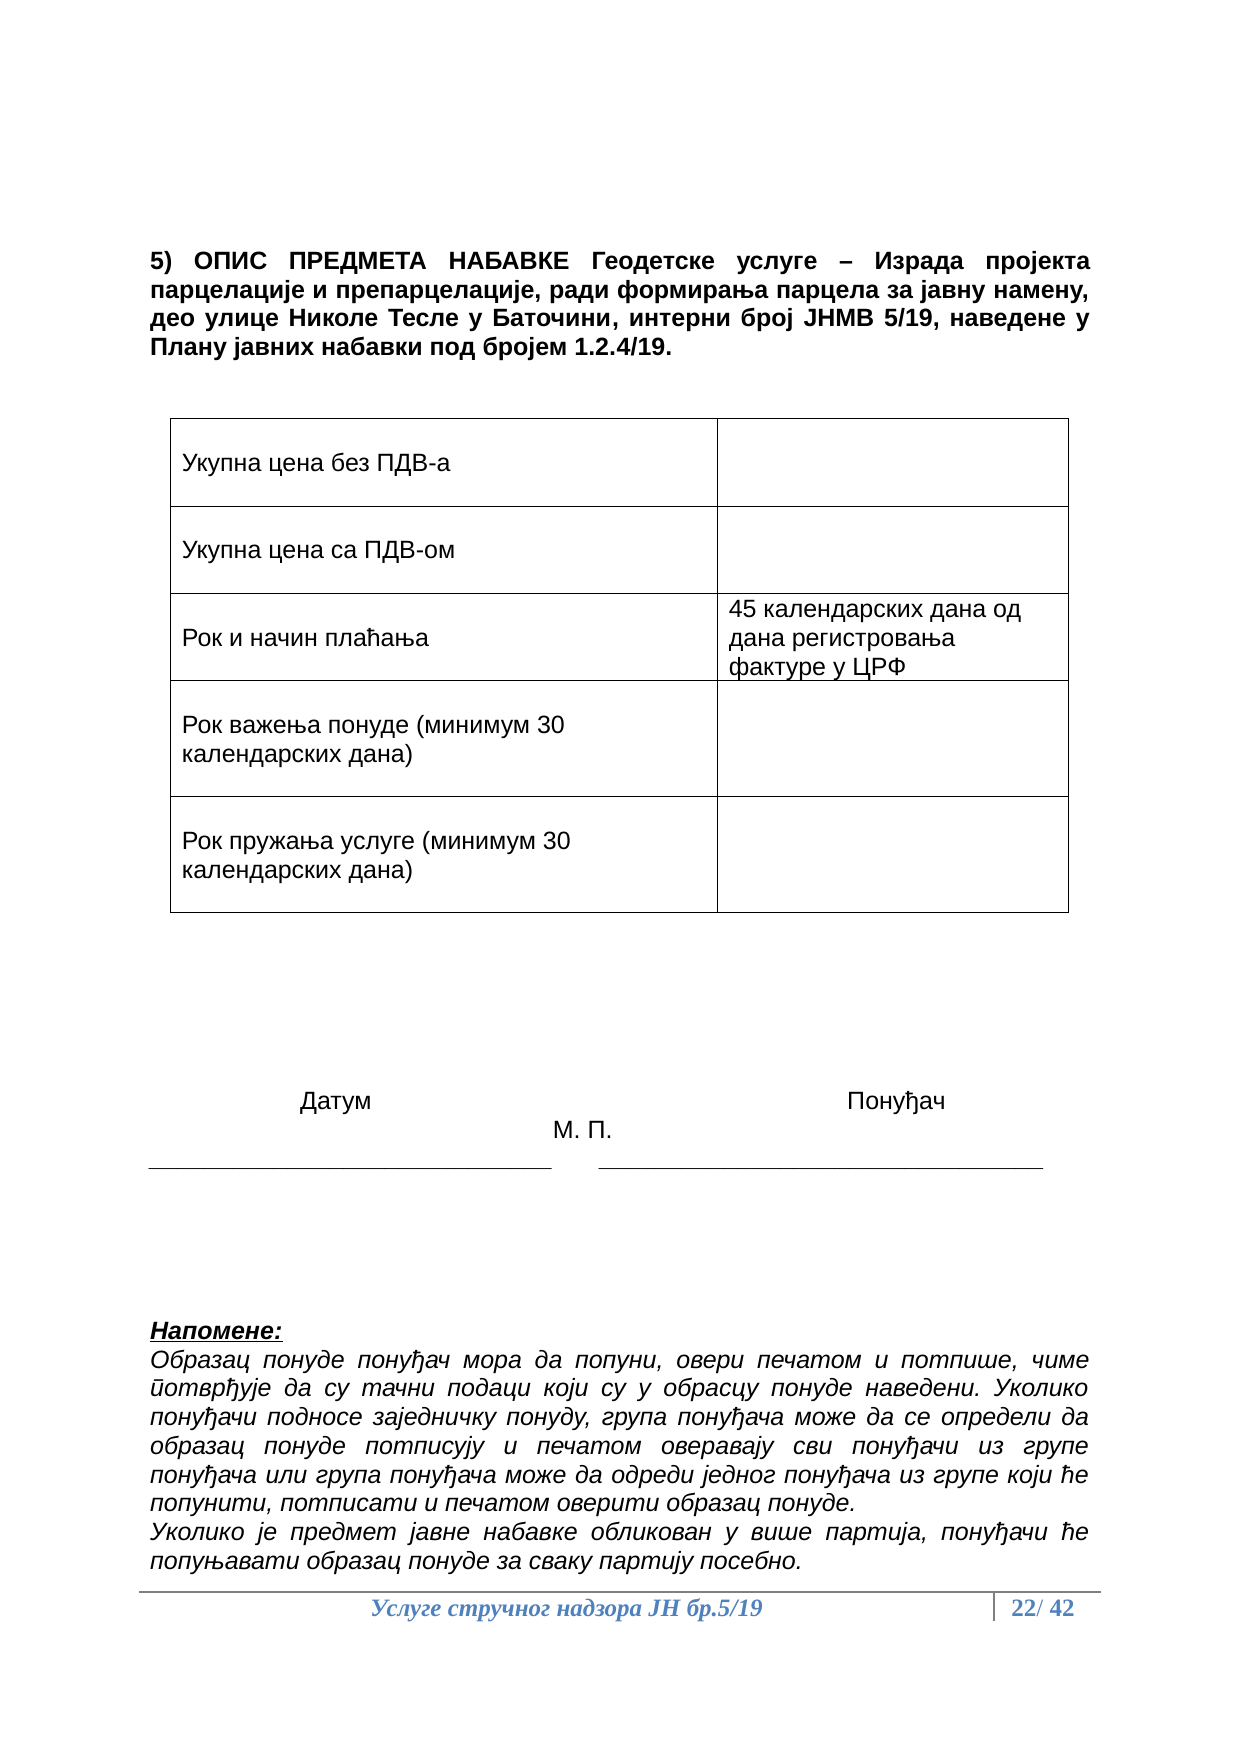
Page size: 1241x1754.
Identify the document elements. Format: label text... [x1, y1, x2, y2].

text Напомене: [150, 1316, 1090, 1344]
table_cell [718, 797, 1068, 912]
table_cell Рок пружања услуге (минимум 30 календарских дана) [171, 797, 717, 912]
table_header Укупна цена без ПДВ-а [171, 419, 717, 506]
table_cell Рок важења понуде (минимум 30 календарских дана) [171, 681, 717, 796]
table_cell 45 календарских дана од дана регистровања фактуре у ЦРФ [718, 594, 1068, 680]
list Уколико је предмет јавне набавке обликован у више партија, понуђачи ће попуњавати образац понуде за сваку партију посебно. [150, 1517, 1090, 1574]
table_cell Укупна цена са ПДВ-ом [171, 507, 717, 593]
text _____________________________ ________________________________ [150, 1143, 1090, 1172]
text М. П. [450, 1114, 1090, 1143]
table_cell [718, 507, 1068, 593]
table_cell Рок и начин плаћања [171, 594, 717, 680]
table_cell [718, 681, 1068, 796]
text Образац понуде понуђач мора да попуни, овери печатом и потпише, чиме потврђује да су тачни подаци који су у обрасцу понуде наведени. Уколико понуђачи подносе заједничку понуду, група понуђача може да се определи да образац понуде потписују и печатом оверавају сви понуђачи из групе понуђача или група понуђача може да одреди једног понуђача из групе који ће попунити, потписати и печатом оверити образац понуде. [150, 1344, 1090, 1517]
text 5) ОПИС ПРЕДМЕТА НАБАВКЕ Геодетске услуге – Израда пројекта парцелације и препарцелације, ради формирања парцела за јавну намену, део улице Николе Тесле у Баточини, интерни број ЈНМВ 5/19, наведене у Плану јавних набавки под бројем 1.2.4/19. [150, 246, 1090, 361]
text Датум Понуђач [225, 1086, 1090, 1114]
table_header [718, 419, 1068, 506]
